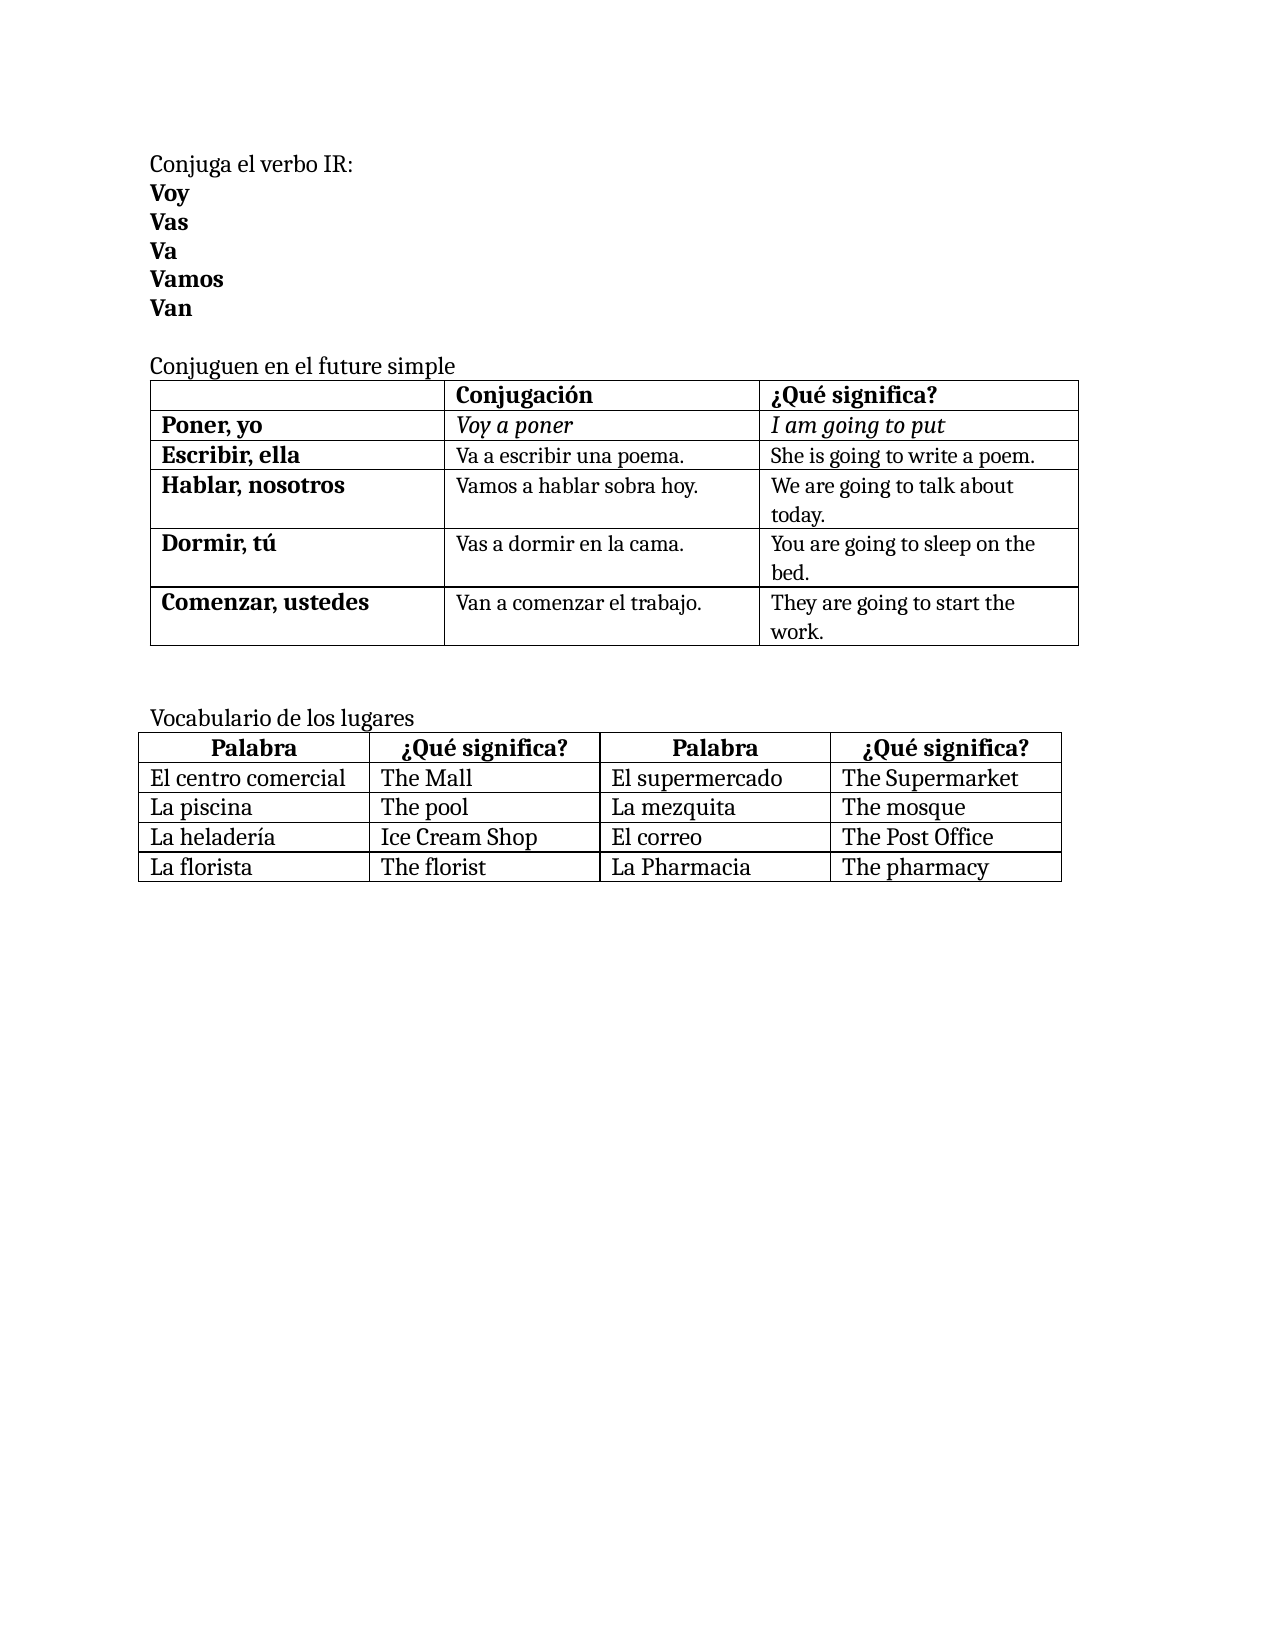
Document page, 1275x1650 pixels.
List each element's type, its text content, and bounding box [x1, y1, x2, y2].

table_cell La heladería [139, 823, 369, 851]
table_cell You are going to sleep on the bed. [760, 529, 1078, 586]
table_cell Escribir, ella [151, 441, 444, 469]
table_cell The mosque [831, 793, 1061, 822]
table_cell I am going to put [760, 411, 1078, 439]
table_cell Ice Cream Shop [370, 823, 599, 851]
table_header ¿Qué significa? [760, 381, 1078, 410]
table_cell La Pharmacia [601, 853, 830, 881]
table_cell They are going to start the work. [760, 588, 1078, 645]
text Vas [150, 207, 1125, 236]
table_header ¿Qué significa? [831, 733, 1061, 762]
table_cell La mezquita [601, 793, 830, 822]
text Conjuguen en el future simple [150, 351, 1125, 380]
table_cell Poner, yo [151, 411, 444, 439]
table_cell Va a escribir una poema. [445, 441, 759, 469]
table_cell She is going to write a poem. [760, 441, 1078, 469]
table_cell Hablar, nosotros [151, 470, 444, 528]
table_cell Comenzar, ustedes [151, 588, 444, 645]
text Vocabulario de los lugares [150, 703, 1125, 732]
table_cell La piscina [139, 793, 369, 822]
table_cell The Mall [370, 763, 599, 792]
table_cell El correo [601, 823, 830, 851]
table_header [151, 381, 444, 410]
text Van [150, 294, 1125, 322]
table_cell We are going to talk about today. [760, 470, 1078, 528]
table_header Palabra [139, 733, 369, 762]
text Conjuga el verbo IR: [150, 150, 1125, 179]
table_header Palabra [601, 733, 830, 762]
table_header Conjugación [445, 381, 759, 410]
text Va [150, 236, 1125, 265]
text Voy [150, 179, 1125, 207]
text Vamos [150, 265, 1125, 294]
table_cell El supermercado [601, 763, 830, 792]
table_header ¿Qué significa? [370, 733, 599, 762]
table_cell The Supermarket [831, 763, 1061, 792]
table_cell The florist [370, 853, 599, 881]
table_cell The pool [370, 793, 599, 822]
table_cell La florista [139, 853, 369, 881]
table_cell Voy a poner [445, 411, 759, 439]
table_cell The Post Office [831, 823, 1061, 851]
table_cell El centro comercial [139, 763, 369, 792]
table_cell Vamos a hablar sobra hoy. [445, 470, 759, 528]
table_cell Dormir, tú [151, 529, 444, 586]
table_cell Van a comenzar el trabajo. [445, 588, 759, 645]
table_cell Vas a dormir en la cama. [445, 529, 759, 586]
table_cell The pharmacy [831, 853, 1061, 881]
